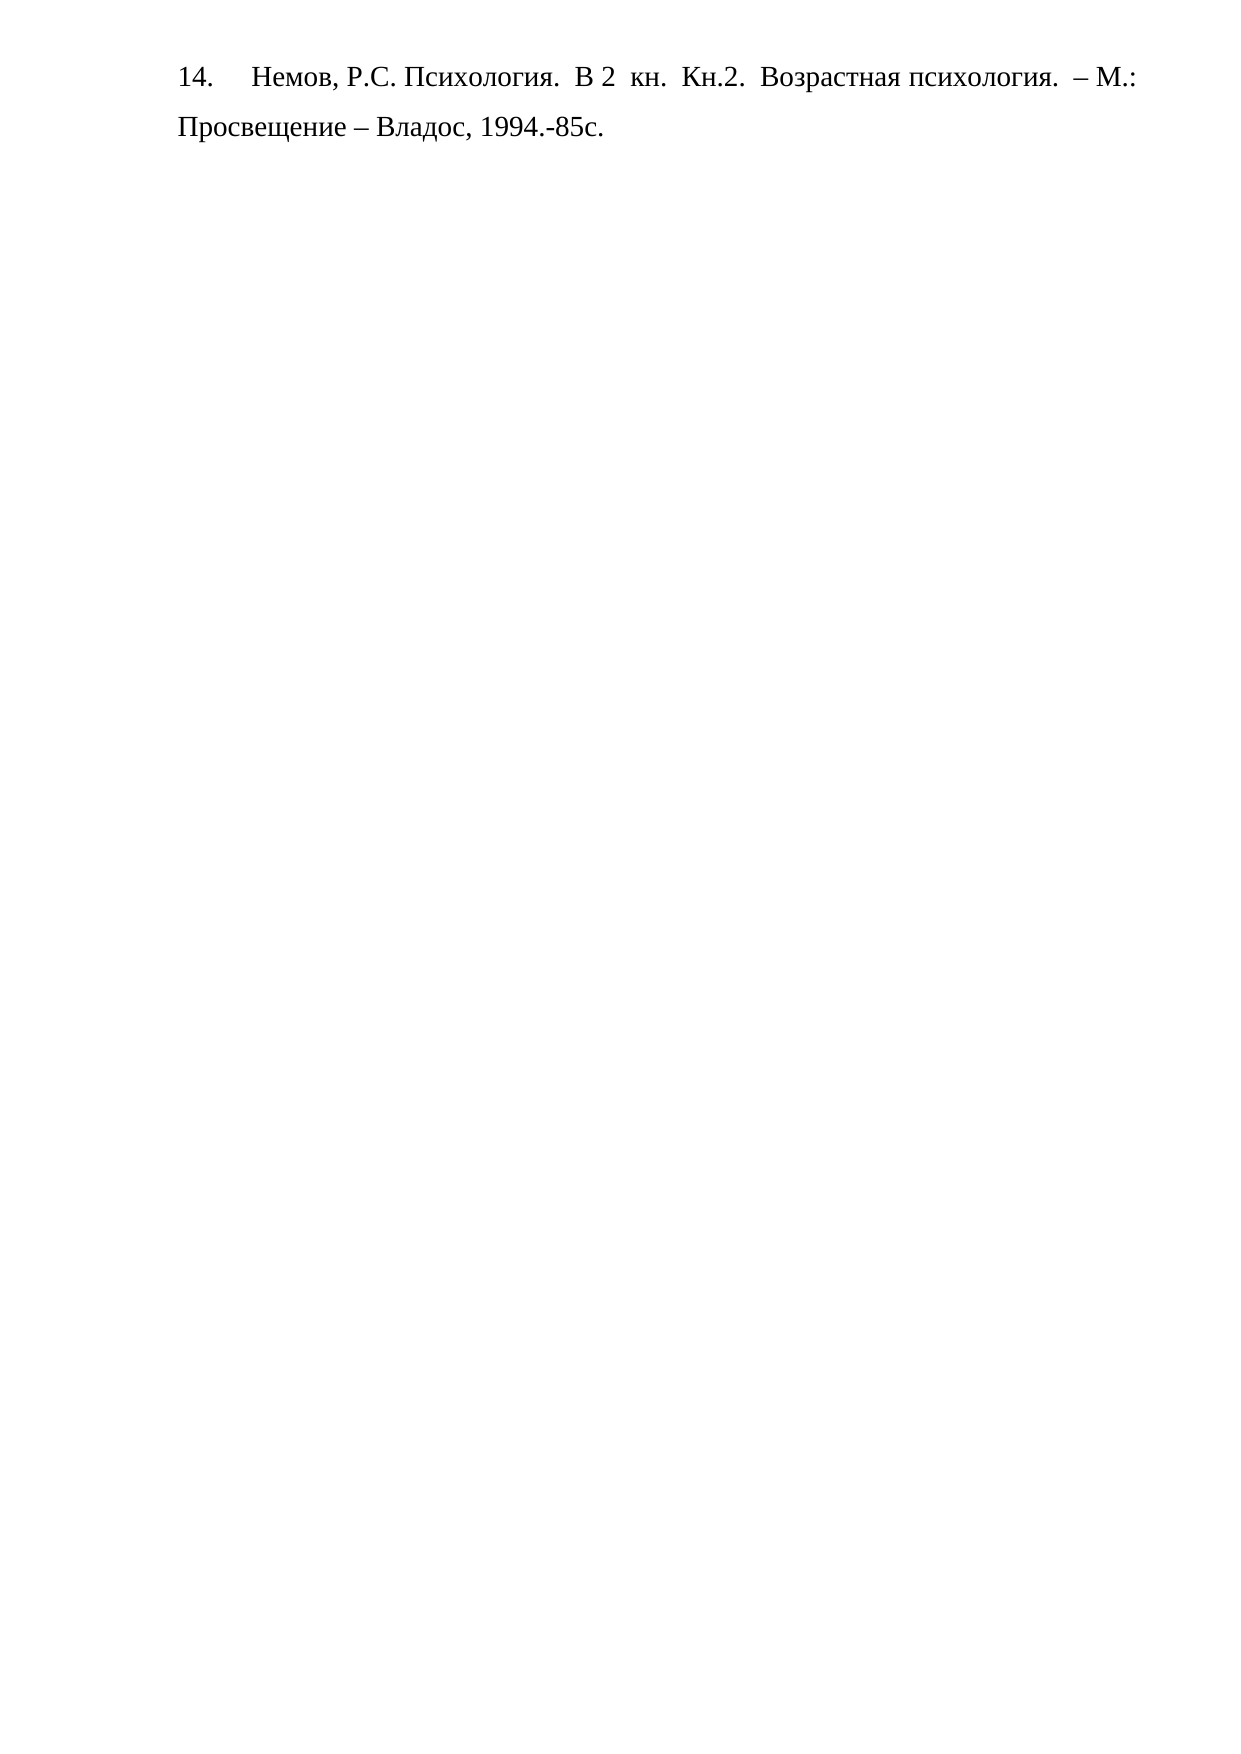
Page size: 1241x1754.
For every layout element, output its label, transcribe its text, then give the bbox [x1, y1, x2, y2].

list Немов, Р.С. Психология. В 2 кн. Кн.2. Возрастная психология. – М.: Просвещение – Владос, 1994.-85с. [177, 59, 1137, 143]
